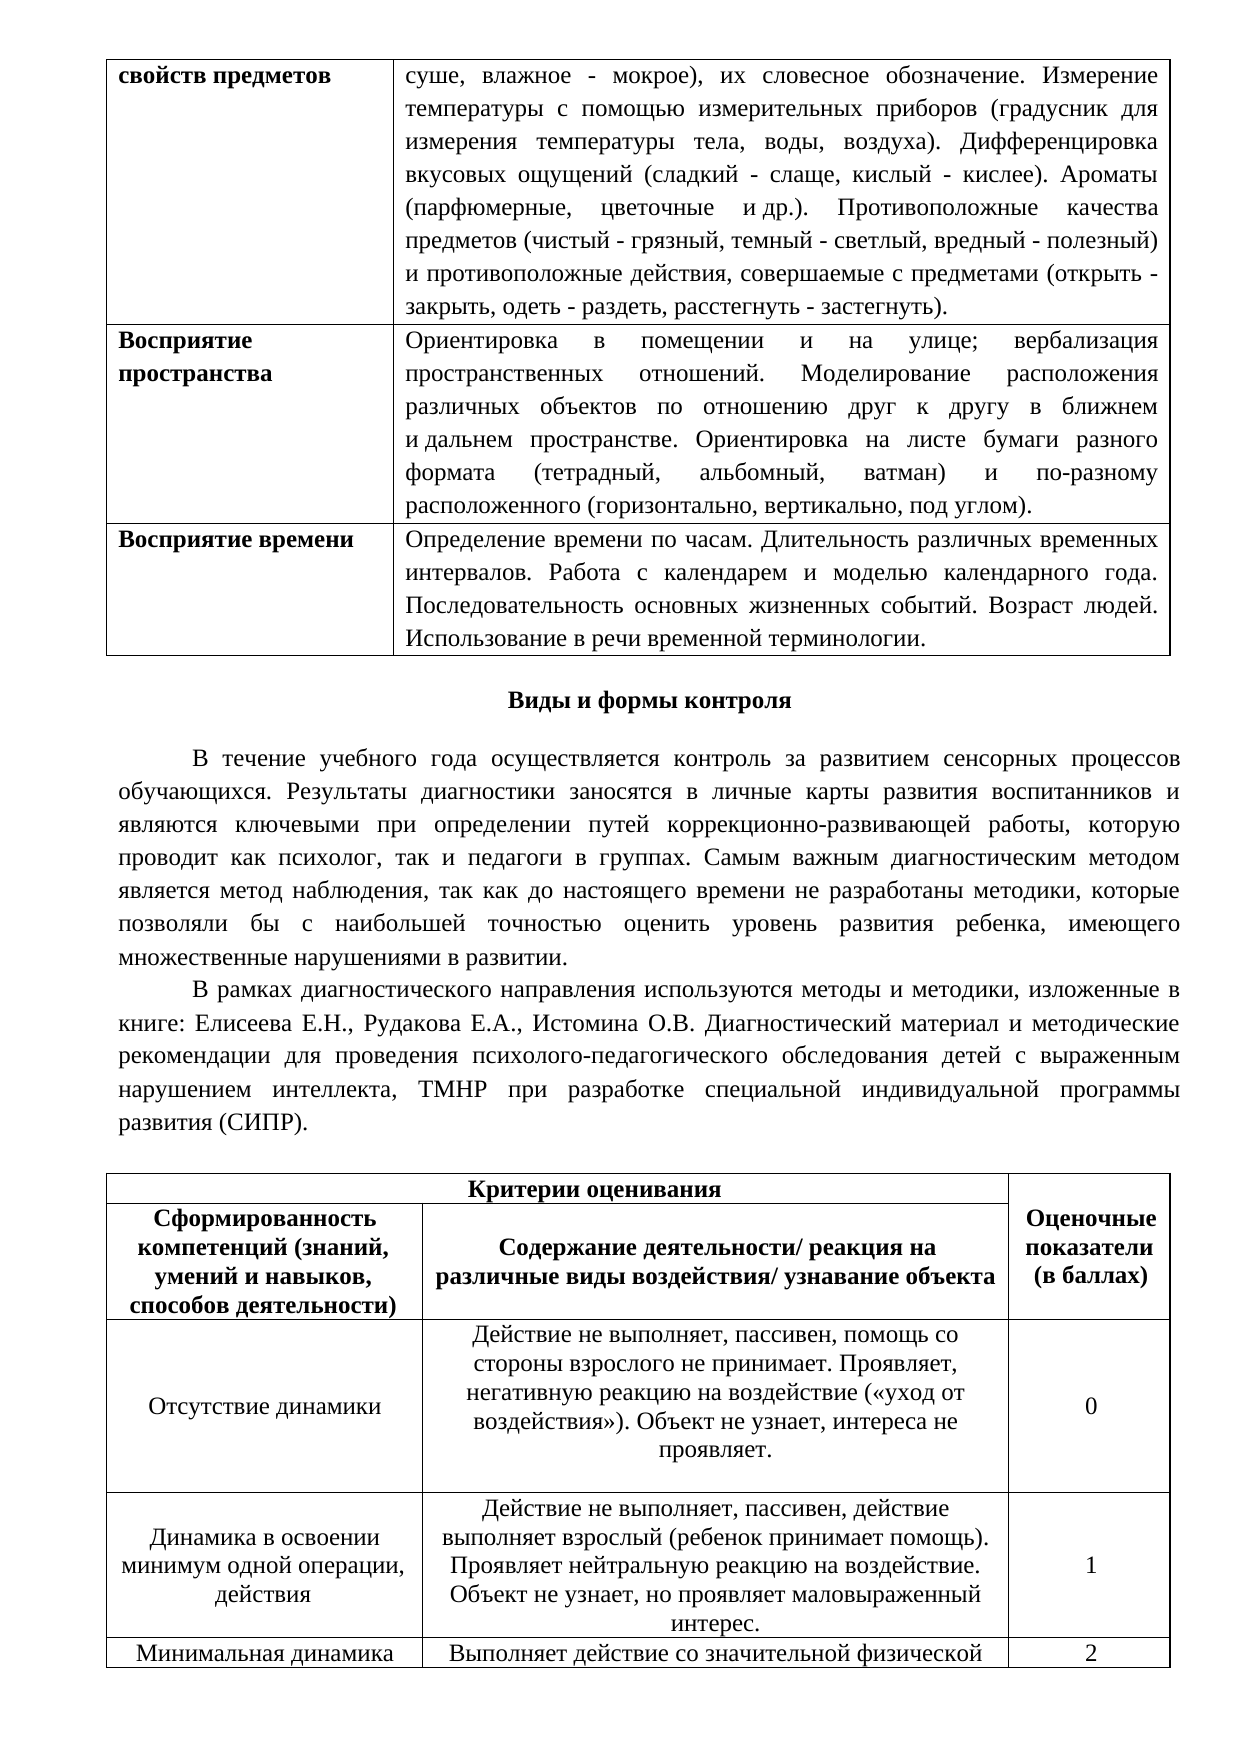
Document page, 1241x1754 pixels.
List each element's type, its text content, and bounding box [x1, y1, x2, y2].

table_cell 1 [1009, 1493, 1169, 1637]
table_cell Содержание деятельности/ реакция на различные виды воздействия/ узнавание объекта [423, 1204, 1008, 1318]
table_cell Действие не выполняет, пассивен, действие выполняет взрослый (ребенок принимает помощь). Проявляет нейтральную реакцию на воздействие. Объект не узнает, но проявляет маловыраженный интерес. [423, 1493, 1008, 1637]
table_cell Определение времени по часам. Длительность различных временных интервалов. Работа с календарем и моделью календарного года. Последовательность основных жизненных событий. Возраст людей. Использование в речи временной терминологии. [394, 524, 1169, 655]
table_cell Восприятие времени [107, 524, 393, 655]
table_cell Действие не выполняет, пассивен, помощь со стороны взрослого не принимает. Проявляет, негативную реакцию на воздействие («уход от воздействия»). Объект не узнает, интереса не проявляет. [423, 1320, 1008, 1492]
table_cell Ориентировка в помещении и на улице; вербализация пространственных отношений. Моделирование расположения различных объектов по отношению друг к другу в ближнем и дальнем пространстве. Ориентировка на листе бумаги разного формата (тетрадный, альбомный, ватман) и по-разному расположенного (горизонтально, вертикально, под углом). [394, 325, 1169, 523]
table_cell Сформированность компетенций (знаний, умений и навыков, способов деятельности) [107, 1204, 422, 1318]
table_header Критерии оценивания [107, 1174, 1008, 1202]
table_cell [394, 60, 1169, 324]
table_cell Восприятие пространства [107, 325, 393, 523]
table_header Оценочные показатели (в баллах) [1009, 1174, 1169, 1318]
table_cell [107, 60, 393, 324]
table_cell Динамика в освоении минимум одной операции, действия [107, 1493, 422, 1637]
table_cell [107, 1638, 422, 1667]
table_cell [423, 1638, 1008, 1667]
text Виды и формы контроля [118, 686, 1181, 714]
text В рамках диагностического направления используются методы и методики, изложенные в книге: Елисеева Е.Н., Рудакова Е.А., Истомина О.В. Диагностический материал и методические рекомендации для проведения психолого-педагогического обследования детей с выраженным нарушением интеллекта, ТМНР при разработке специальной индивидуальной программы развития (СИПР). [118, 974, 1181, 1135]
table_cell 2 [1009, 1638, 1169, 1667]
table_cell 0 [1009, 1320, 1169, 1492]
table_cell Отсутствие динамики [107, 1320, 422, 1492]
text В течение учебного года осуществляется контроль за развитием сенсорных процессов обучающихся. Результаты диагностики заносятся в личные карты развития воспитанников и являются ключевыми при определении путей коррекционно-развивающей работы, которую проводит как психолог, так и педагоги в группах. Самым важным диагностическим методом является метод наблюдения, так как до настоящего времени не разработаны методики, которые позволяли бы с наибольшей точностью оценить уровень развития ребенка, имеющего множественные нарушениями в развитии. [118, 743, 1181, 970]
